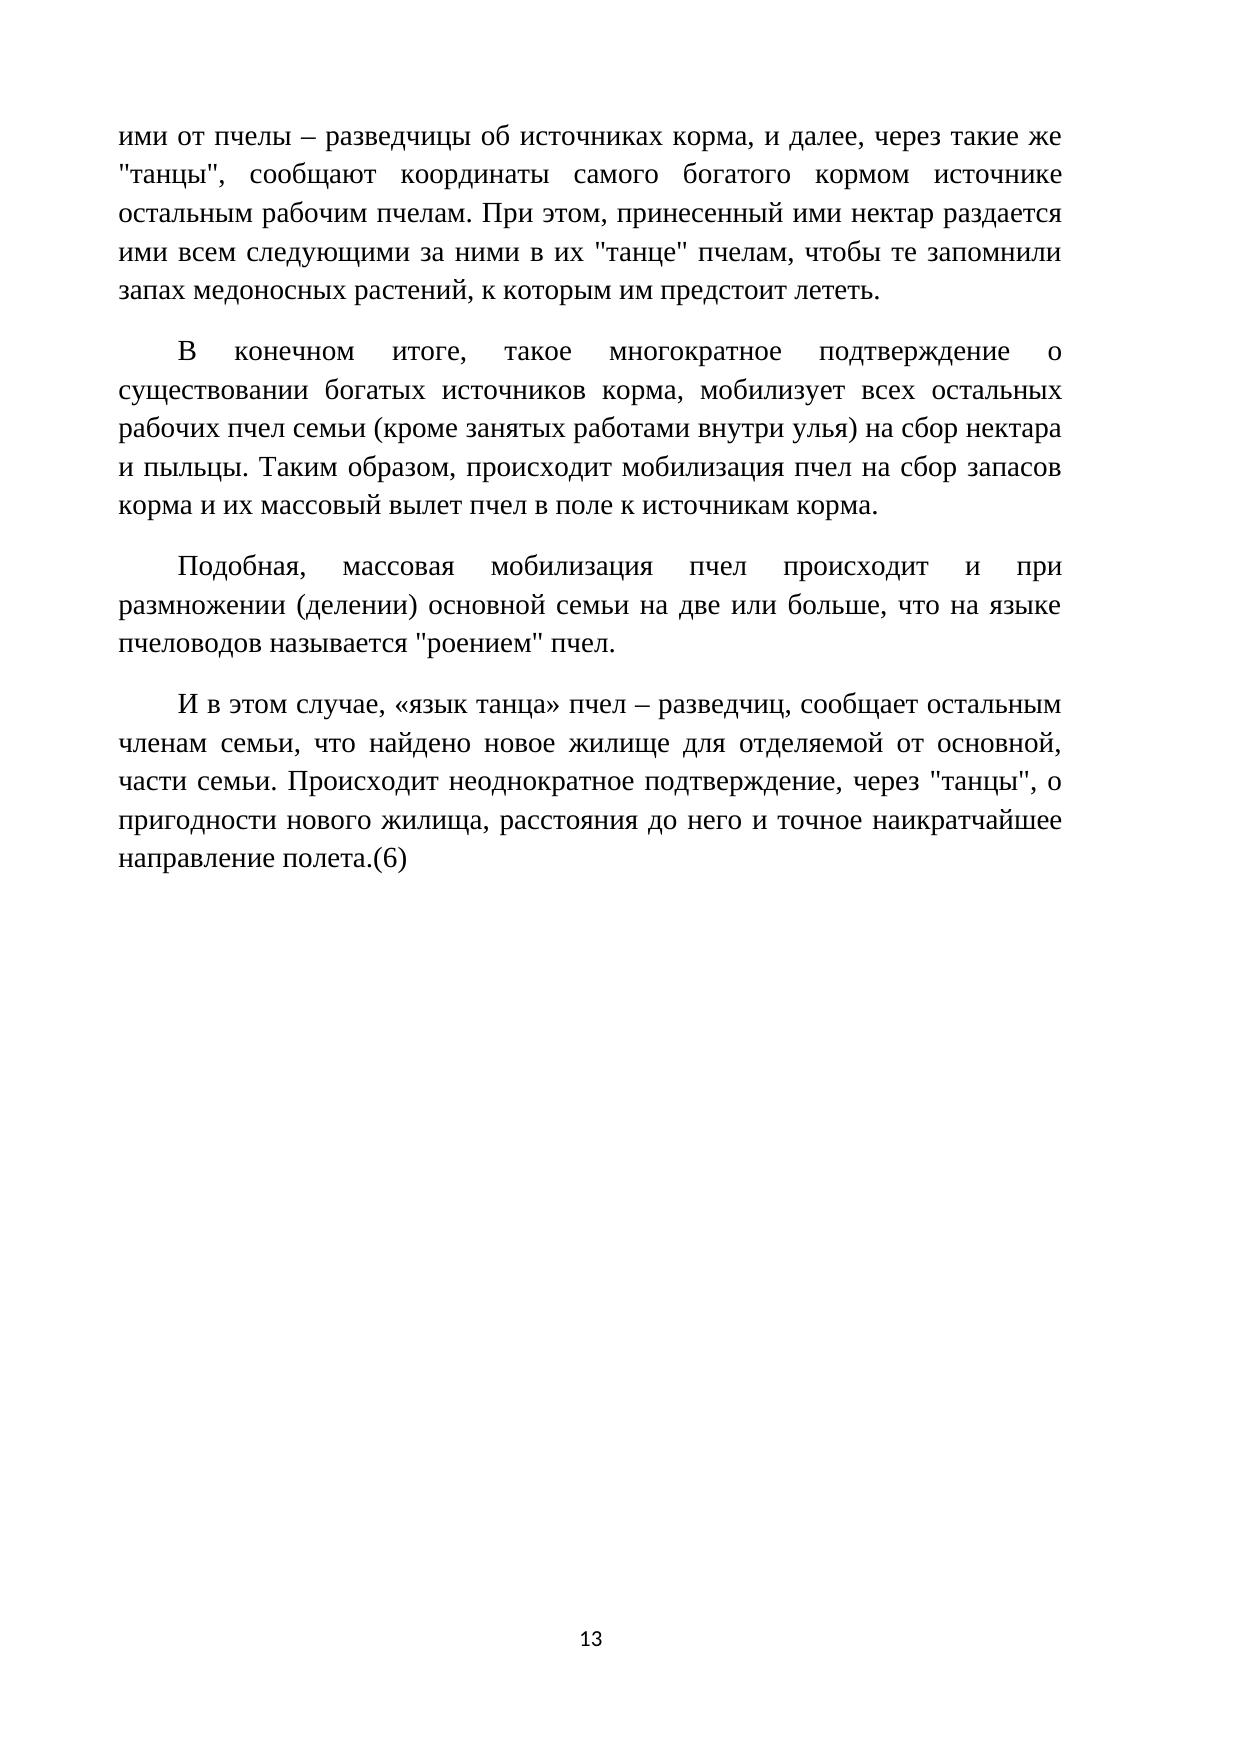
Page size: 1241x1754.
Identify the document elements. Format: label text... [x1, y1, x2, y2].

text В конечном итоге, такое многократное подтверждение о существовании богатых источников корма, мобилизует всех остальных рабочих пчел семьи (кроме занятых работами внутри улья) на сбор нектара и пыльцы. Таким образом, происходит мобилизация пчел на сбор запасов корма и их массовый вылет пчел в поле к источникам корма. [118, 333, 1063, 521]
text И в этом случае, «язык танца» пчел – разведчиц, сообщает остальным членам семьи, что найдено новое жилище для отделяемой от основной, части семьи. Происходит неоднократное подтверждение, через "танцы", о пригодности нового жилища, расстояния до него и точное наикратчайшее направление полета.(6) [118, 686, 1063, 874]
text Подобная, массовая мобилизация пчел происходит и при размножении (делении) основной семьи на две или больше, что на языке пчеловодов называется "роением" пчел. [118, 548, 1063, 659]
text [118, 118, 1063, 306]
